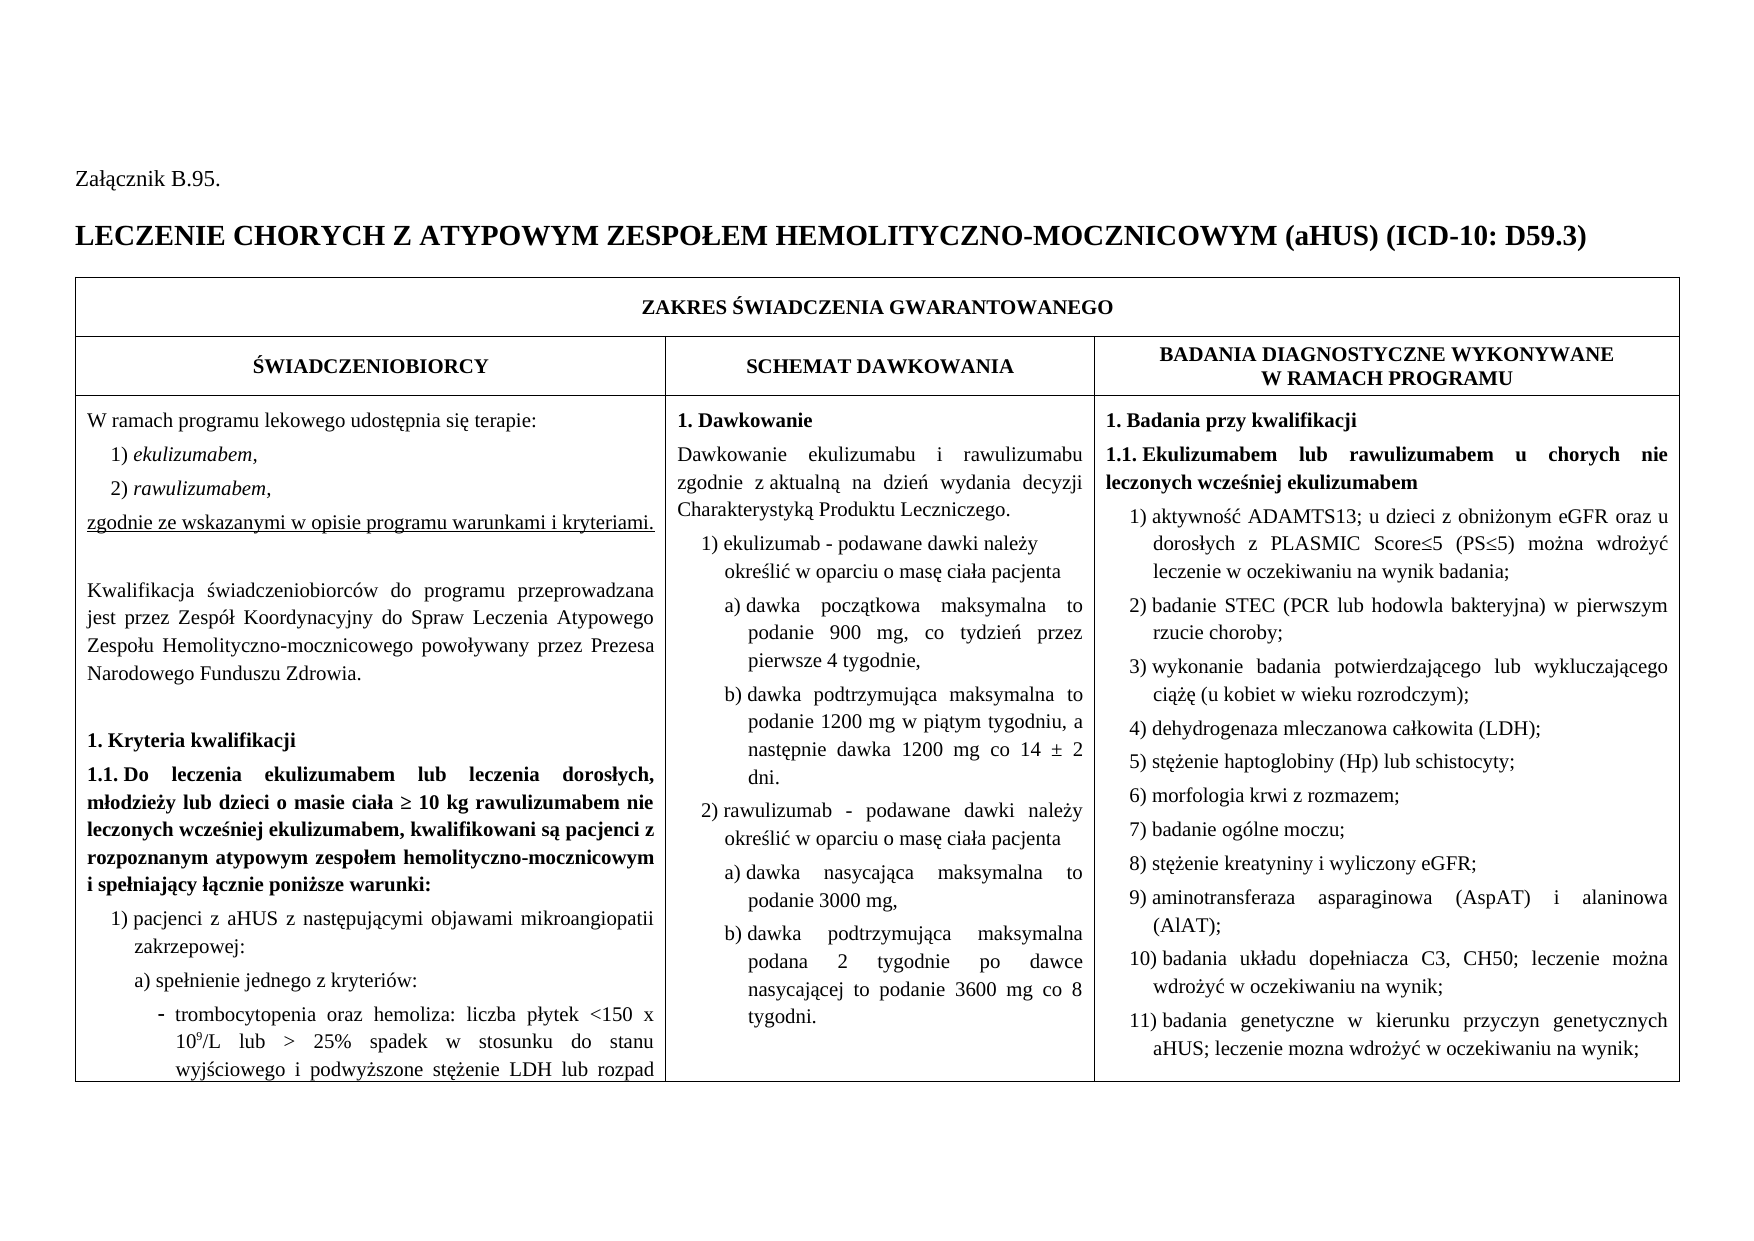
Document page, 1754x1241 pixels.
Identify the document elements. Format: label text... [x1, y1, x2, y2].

table_cell ŚWIADCZENIOBIORCY [76, 337, 665, 395]
table_cell SCHEMAT DAWKOWANIA [666, 337, 1094, 395]
text LECZENIE CHORYCH Z ATYPOWYM ZESPOŁEM HEMOLITYCZNO-MOCZNICOWYM (aHUS) (ICD-10: D59.3) [75, 218, 1679, 252]
table_cell BADANIA DIAGNOSTYCZNE WYKONYWANE W RAMACH PROGRAMU [1095, 337, 1679, 395]
table_header ZAKRES ŚWIADCZENIA GWARANTOWANEGO [76, 278, 1679, 336]
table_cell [1095, 396, 1679, 1081]
text Załącznik B.95. [75, 165, 1679, 192]
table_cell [666, 396, 1094, 1081]
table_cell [76, 396, 665, 1081]
